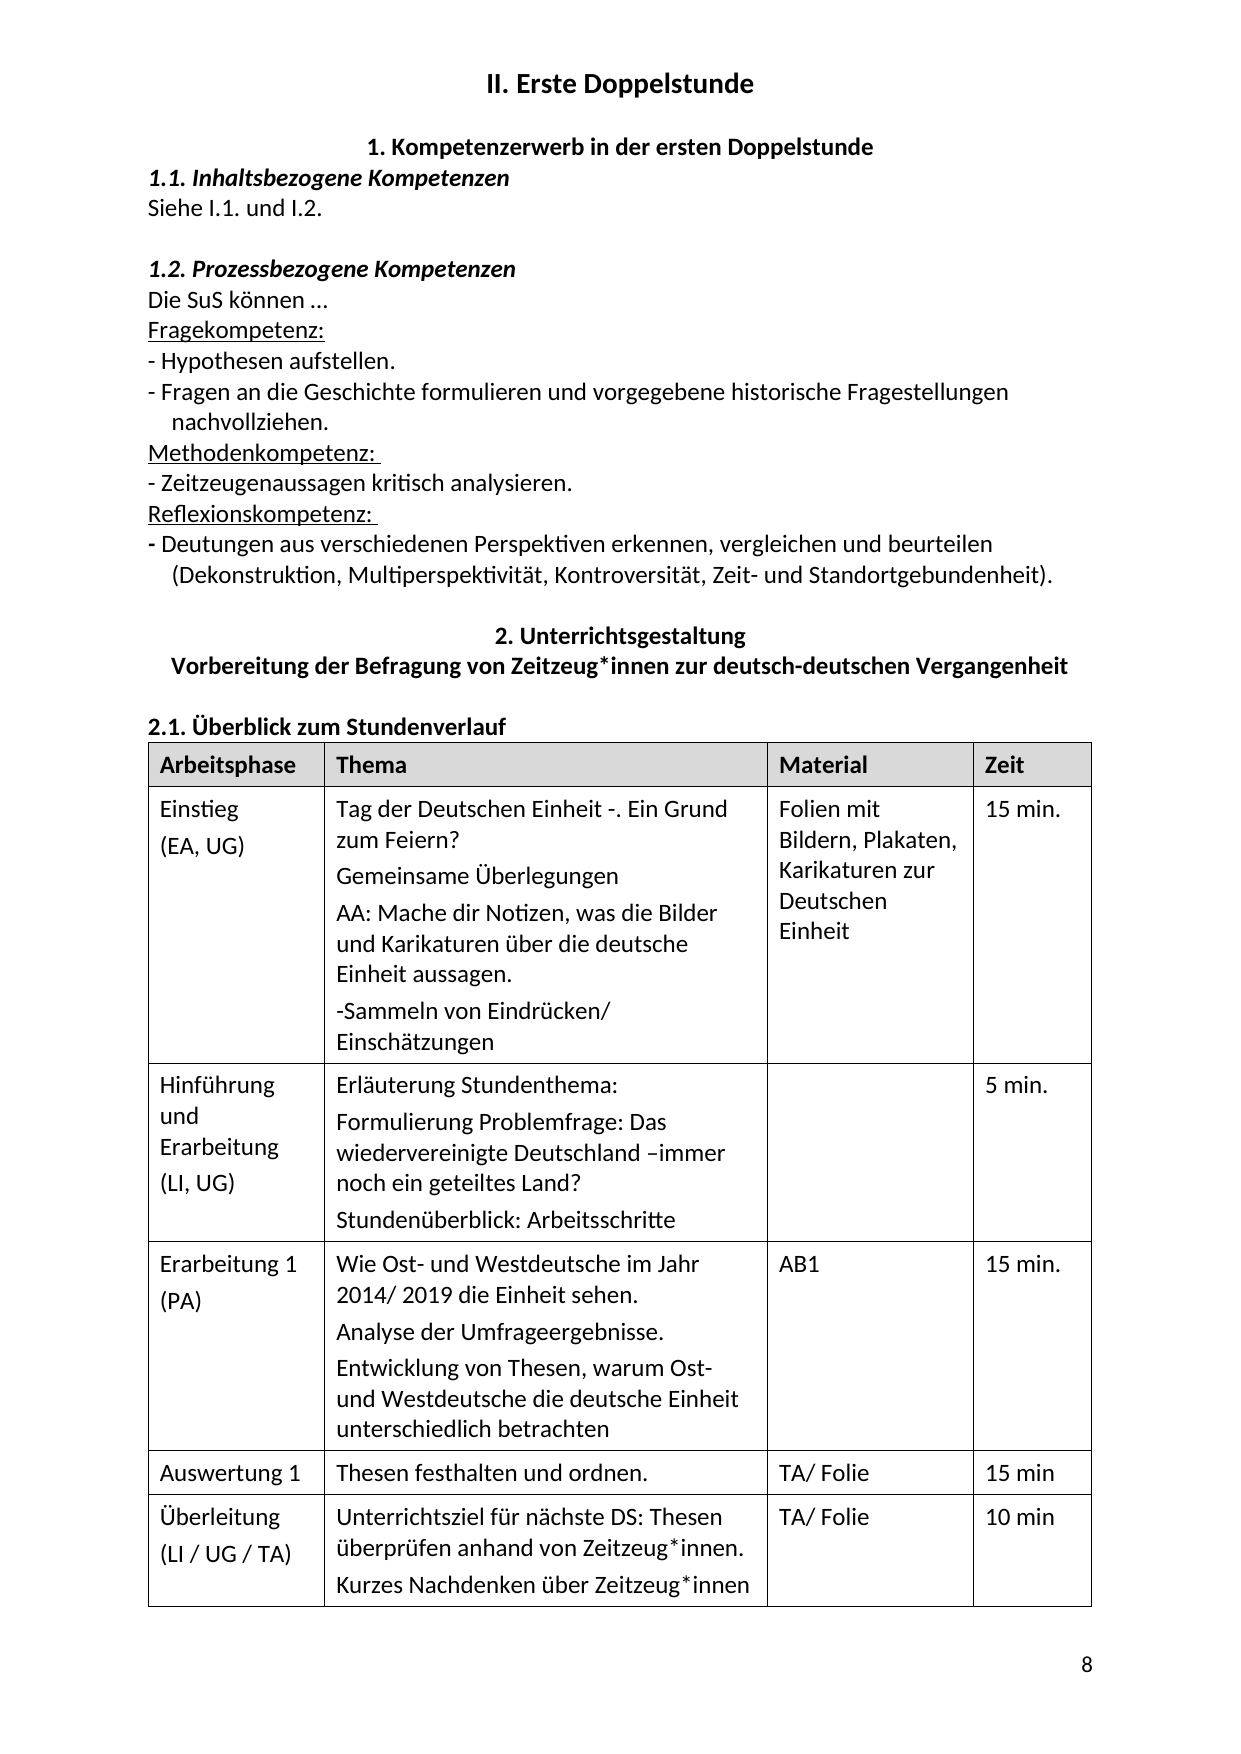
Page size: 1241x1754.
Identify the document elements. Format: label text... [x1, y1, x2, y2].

text Vorbereitung der Befragung von Zeitzeug*innen zur deutsch-deutschen Vergangenheit [148, 650, 1092, 681]
text Reflexionskompetenz: [148, 498, 1092, 528]
text Fragekompetenz: [148, 314, 1092, 345]
table_header Thema [325, 743, 767, 786]
table_cell Hinführung und Erarbeitung (LI, UG) [149, 1064, 324, 1241]
table_cell 15 min [974, 1451, 1091, 1494]
table_cell Folien mit Bildern, Plakaten, Karikaturen zur Deutschen Einheit [768, 787, 973, 1062]
table_cell 15 min. [974, 787, 1091, 1062]
table_cell 10 min [974, 1495, 1091, 1606]
table_cell 15 min. [974, 1242, 1091, 1450]
table_cell 5 min. [974, 1064, 1091, 1241]
table_cell Tag der Deutschen Einheit -. Ein Grund zum Feiern? Gemeinsame Überlegungen AA: Mache dir Notizen, was die Bilder und Karikaturen über die deutsche Einheit aussagen. -Sammeln von Eindrücken/ Einschätzungen [325, 787, 767, 1062]
table_cell [768, 1064, 973, 1241]
text 2.1. Überblick zum Stundenverlauf [148, 711, 1092, 742]
table_header Material [768, 743, 973, 786]
table_cell Auswertung 1 [149, 1451, 324, 1494]
table_cell TA/ Folie [768, 1495, 973, 1606]
table_cell Erläuterung Stundenthema: Formulierung Problemfrage: Das wiedervereinigte Deutschland –immer noch ein geteiltes Land? Stundenüberblick: Arbeitsschritte [325, 1064, 767, 1241]
text II. Erste Doppelstunde [148, 65, 1092, 101]
text Methodenkompetenz: [148, 437, 1092, 467]
table_cell Thesen festhalten und ordnen. [325, 1451, 767, 1494]
text 2. Unterrichtsgestaltung [148, 620, 1092, 650]
table_cell Unterrichtsziel für nächste DS: Thesen überprüfen anhand von Zeitzeug*innen. Kurzes Nachdenken über Zeitzeug*innen [325, 1495, 767, 1606]
text 1. Kompetenzerwerb in der ersten Doppelstunde [148, 131, 1092, 162]
table_cell Überleitung (LI / UG / TA) [149, 1495, 324, 1606]
table_header Arbeitsphase [149, 743, 324, 786]
text Siehe I.1. und I.2. [148, 192, 1092, 223]
text - Zeitzeugenaussagen kritisch analysieren. [148, 467, 1092, 498]
text 1.1. Inhaltsbezogene Kompetenzen [148, 162, 1092, 192]
text - Deutungen aus verschiedenen Perspektiven erkennen, vergleichen und beurteilen (Dekonstruktion, Multiperspektivität, Kontroversität, Zeit- und Standortgebundenheit). [148, 528, 1092, 589]
text Die SuS können … [148, 284, 1092, 314]
text - Hypothesen aufstellen. [148, 345, 1092, 376]
table_cell Einstieg (EA, UG) [149, 787, 324, 1062]
table_cell AB1 [768, 1242, 973, 1450]
table_cell Wie Ost- und Westdeutsche im Jahr 2014/ 2019 die Einheit sehen. Analyse der Umfrageergebnisse. Entwicklung von Thesen, warum Ost- und Westdeutsche die deutsche Einheit unterschiedlich betrachten [325, 1242, 767, 1450]
table_header Zeit [974, 743, 1091, 786]
text 1.2. Prozessbezogene Kompetenzen [148, 253, 1092, 284]
table_cell Erarbeitung 1 (PA) [149, 1242, 324, 1450]
table_cell TA/ Folie [768, 1451, 973, 1494]
text - Fragen an die Geschichte formulieren und vorgegebene historische Fragestellungen nachvollziehen. [148, 376, 1092, 437]
